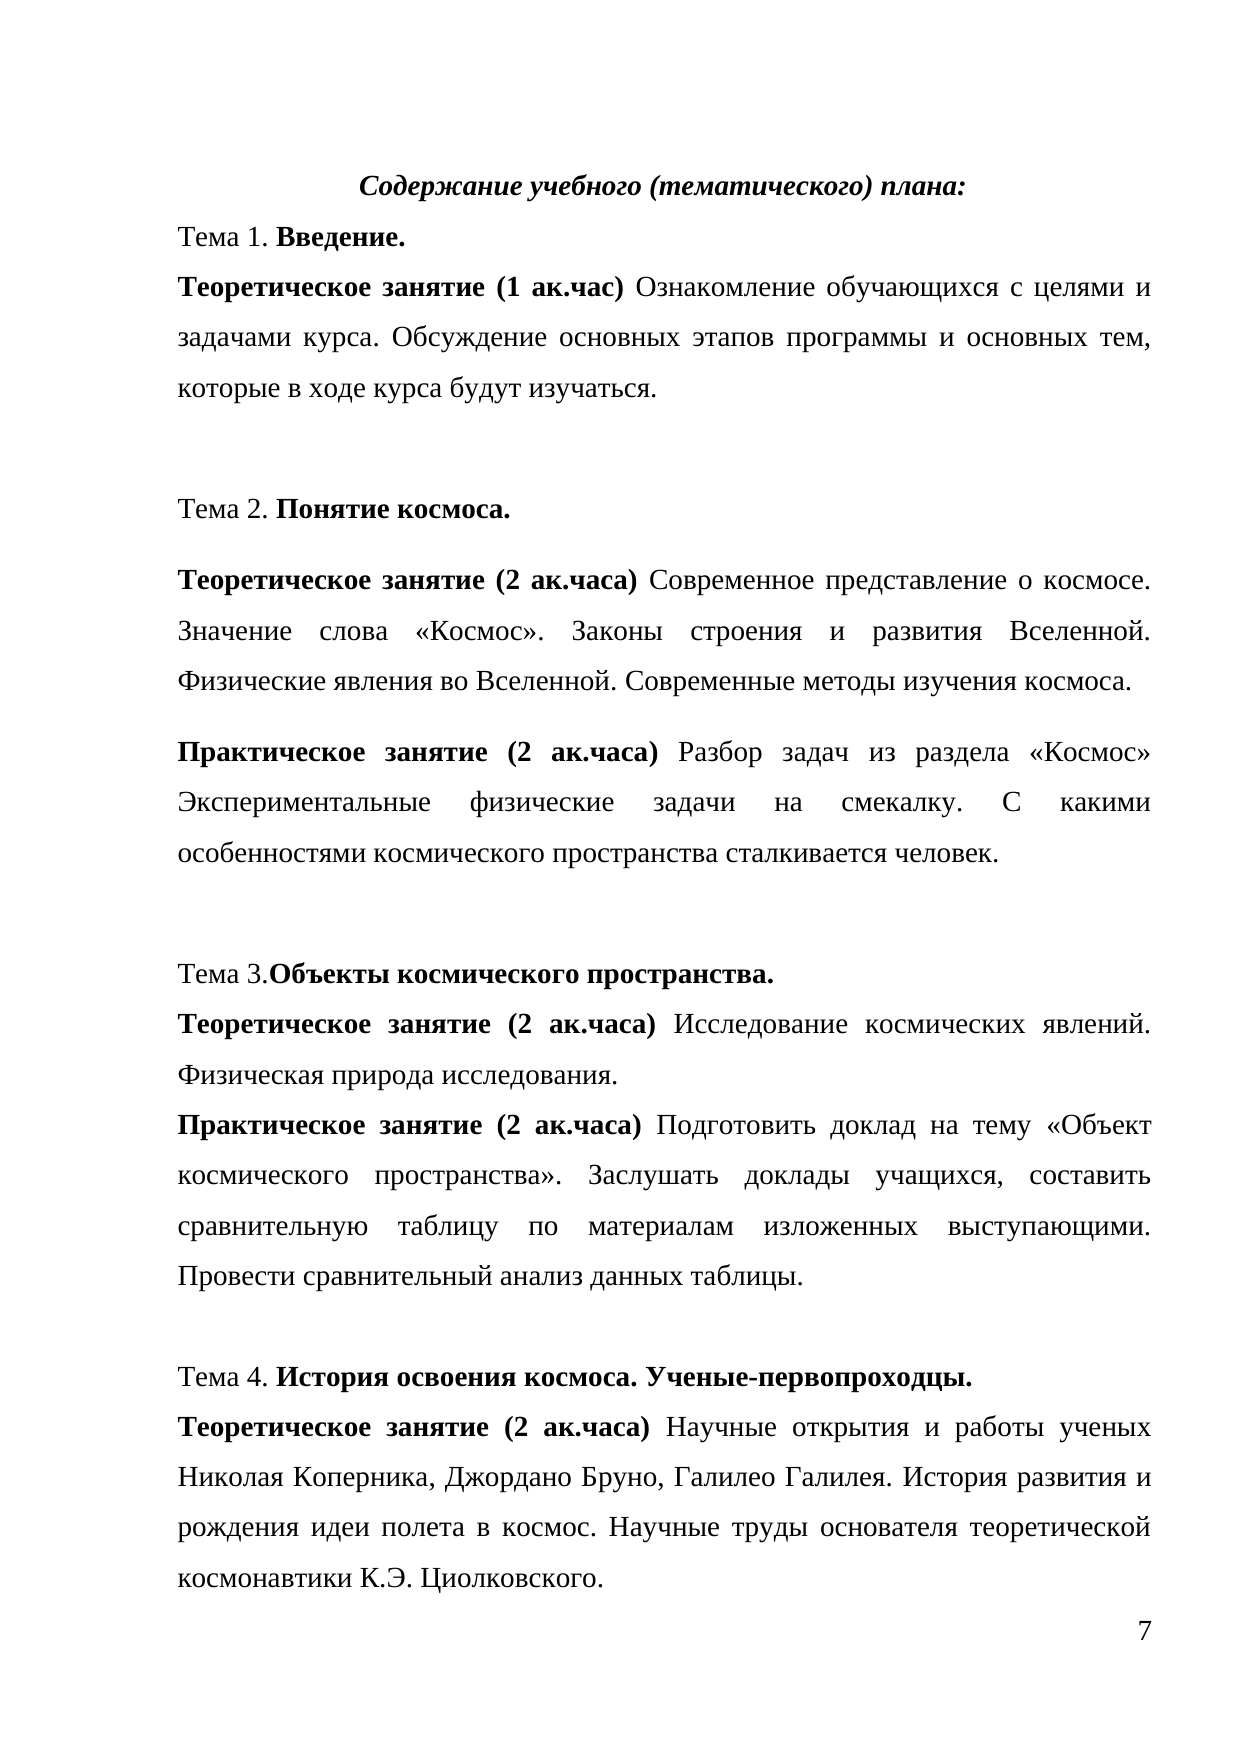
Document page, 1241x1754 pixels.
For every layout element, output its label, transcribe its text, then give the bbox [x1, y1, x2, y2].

subtitle Содержание учебного (тематического) плана: [177, 168, 1152, 202]
text Практическое занятие (2 ак.часа) Разбор задач из раздела «Космос» Экспериментальные физические задачи на смекалку. С какими особенностями космического пространства сталкивается человек. [177, 734, 1152, 868]
subtitle Теоретическое занятие (1 ак.час) Ознакомление обучающихся с целями и задачами курса. Обсуждение основных этапов программы и основных тем, которые в ходе курса будут изучаться. [177, 269, 1152, 403]
text Тема 4. История освоения космоса. Ученые-первопроходцы. [177, 1359, 1152, 1392]
text Практическое занятие (2 ак.часа) Подготовить доклад на тему «Объект космического пространства». Заслушать доклады учащихся, составить сравнительную таблицу по материалам изложенных выступающими. Провести сравнительный анализ данных таблицы. [177, 1107, 1152, 1292]
text Тема 1. Введение. [177, 219, 1152, 252]
text Теоретическое занятие (2 ак.часа) Исследование космических явлений. Физическая природа исследования. [177, 1006, 1152, 1090]
text Теоретическое занятие (2 ак.часа) Современное представление о космосе. Значение слова «Космос». Законы строения и развития Вселенной. Физические явления во Вселенной. Современные методы изучения космоса. [177, 562, 1152, 696]
text Теоретическое занятие (2 ак.часа) Научные открытия и работы ученых Николая Коперника, Джордано Бруно, Галилео Галилея. История развития и рождения идеи полета в космос. Научные труды основателя теоретической космонавтики К.Э. Циолковского. [177, 1409, 1152, 1593]
text Тема 2. Понятие космоса. [177, 491, 1152, 525]
text Тема 3.Объекты космического пространства. [177, 956, 1152, 990]
